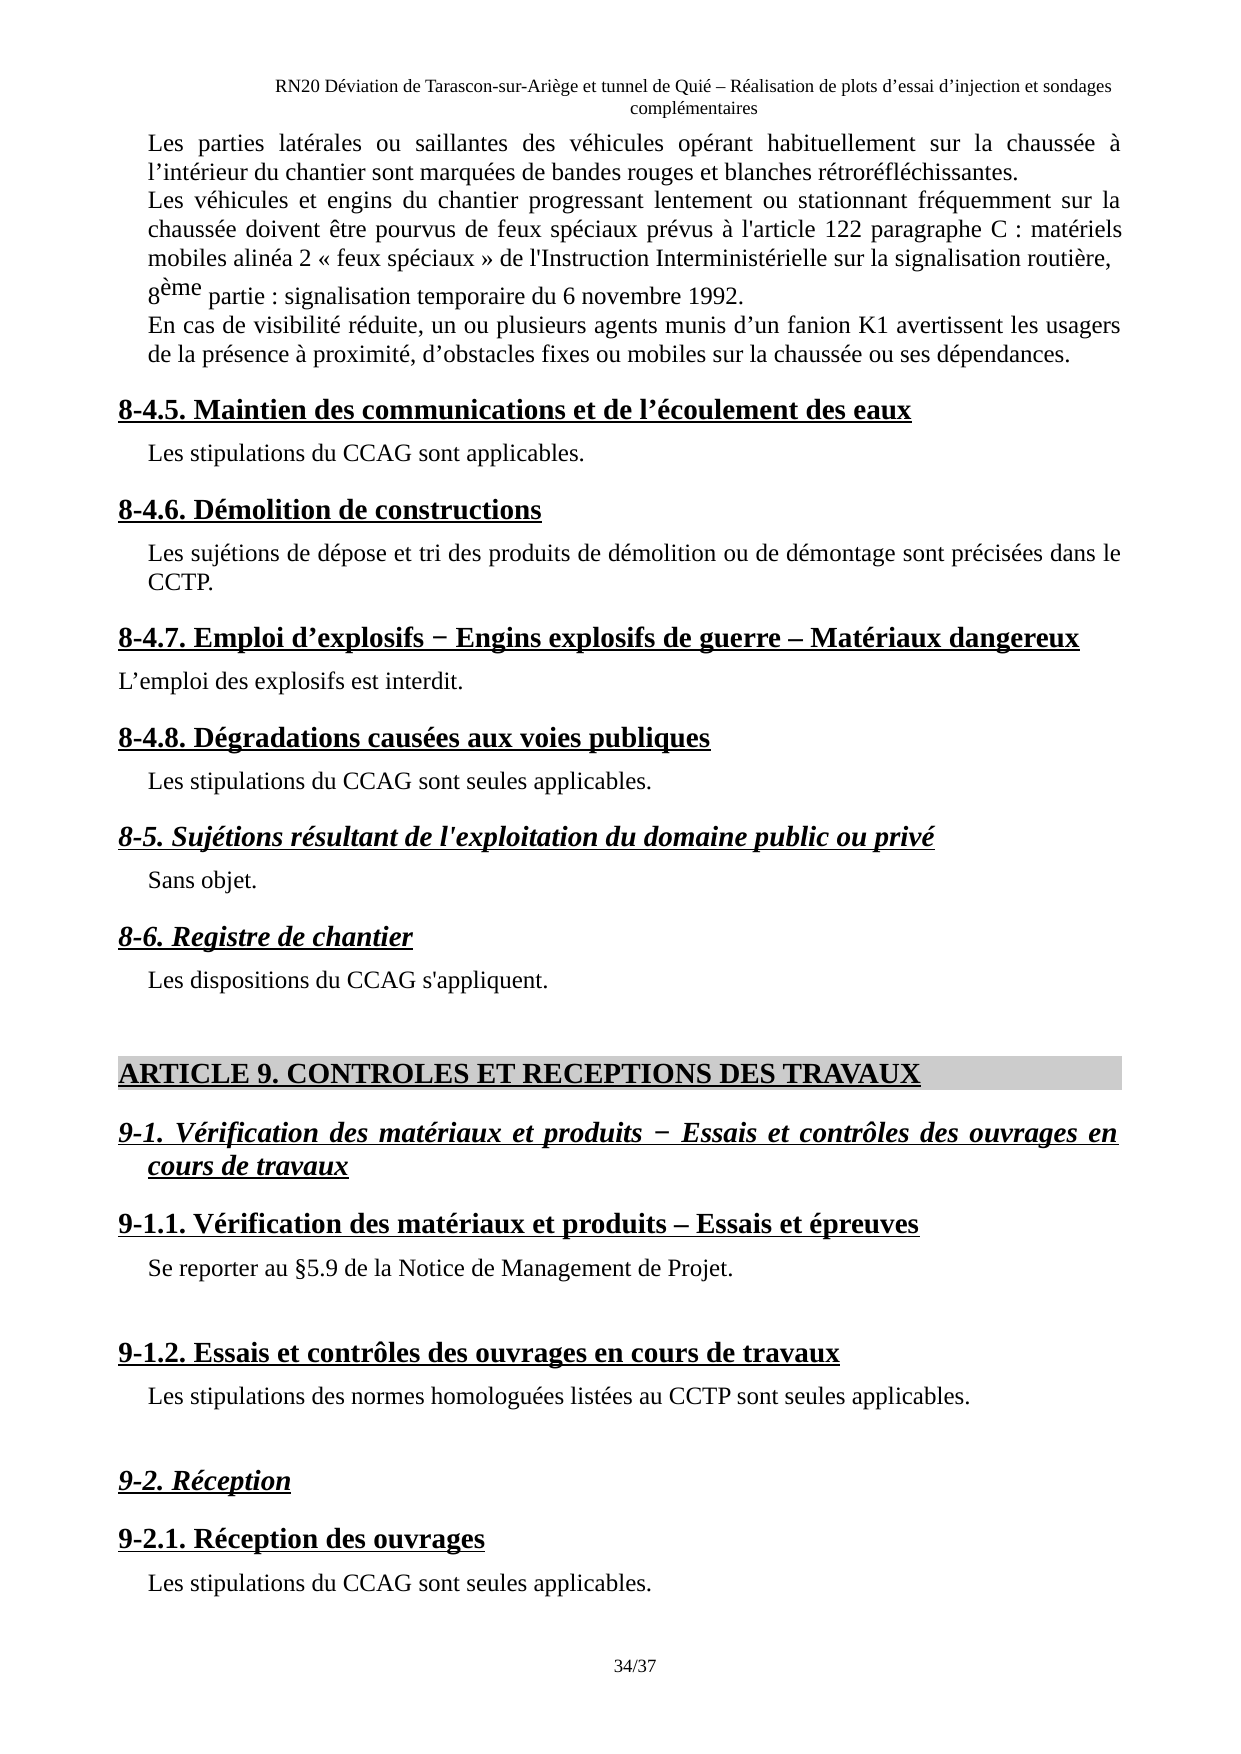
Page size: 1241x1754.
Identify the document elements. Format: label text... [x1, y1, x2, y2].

subtitle 8-4.6. Démolition de constructions [118, 492, 1122, 526]
text En cas de visibilité réduite, un ou plusieurs agents munis d’un fanion K1 avertissent les usagers de la présence à proximité, d’obstacles fixes ou mobiles sur la chaussée ou ses dépendances. [148, 310, 1122, 368]
subtitle 9-2.1. Réception des ouvrages [118, 1522, 1122, 1555]
subtitle 8-5. Sujétions résultant de l'exploitation du domaine public ou privé [118, 819, 1122, 853]
subtitle 9-1.1. Vérification des matériaux et produits – Essais et épreuves [118, 1207, 1122, 1240]
text Les stipulations du CCAG sont seules applicables. [148, 766, 1122, 795]
text Sans objet. [148, 866, 1122, 894]
text 8ème partie : signalisation temporaire du 6 novembre 1992. [148, 272, 1122, 310]
subtitle 8-4.5. Maintien des communications et de l’écoulement des eaux [118, 392, 1122, 426]
text Les dispositions du CCAG s'appliquent. [148, 965, 1122, 994]
subtitle 9-1.2. Essais et contrôles des ouvrages en cours de travaux [118, 1335, 1122, 1368]
subtitle 8-4.7. Emploi d’explosifs − Engins explosifs de guerre – Matériaux dangereux [118, 620, 1122, 654]
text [148, 1568, 1122, 1596]
subtitle 8-4.8. Dégradations causées aux voies publiques [118, 720, 1122, 753]
text Les véhicules et engins du chantier progressant lentement ou stationnant fréquemment sur la chaussée doivent être pourvus de feux spéciaux prévus à l'article 122 paragraphe C : matériels mobiles alinéa 2 « feux spéciaux » de l'Instruction Interministérielle sur la signalisation routière, [148, 186, 1122, 272]
text Les sujétions de dépose et tri des produits de démolition ou de démontage sont précisées dans le CCTP. [148, 538, 1122, 596]
subtitle 9-1. Vérification des matériaux et produits − Essais et contrôles des ouvrages en cours de travaux [118, 1115, 1122, 1182]
subtitle ARTICLE 9. CONTROLES ET RECEPTIONS DES TRAVAUX [118, 1056, 1122, 1090]
text Les stipulations des normes homologuées listées au CCTP sont seules applicables. [148, 1381, 1122, 1410]
text L’emploi des explosifs est interdit. [118, 666, 1122, 695]
text Les parties latérales ou saillantes des véhicules opérant habituellement sur la chaussée à l’intérieur du chantier sont marquées de bandes rouges et blanches rétroréfléchissantes. [148, 128, 1122, 186]
subtitle 9-2. Réception [118, 1463, 1122, 1497]
text Se reporter au §5.9 de la Notice de Management de Projet. [148, 1253, 1122, 1281]
text Les stipulations du CCAG sont applicables. [148, 438, 1122, 467]
subtitle 8-6. Registre de chantier [118, 919, 1122, 953]
